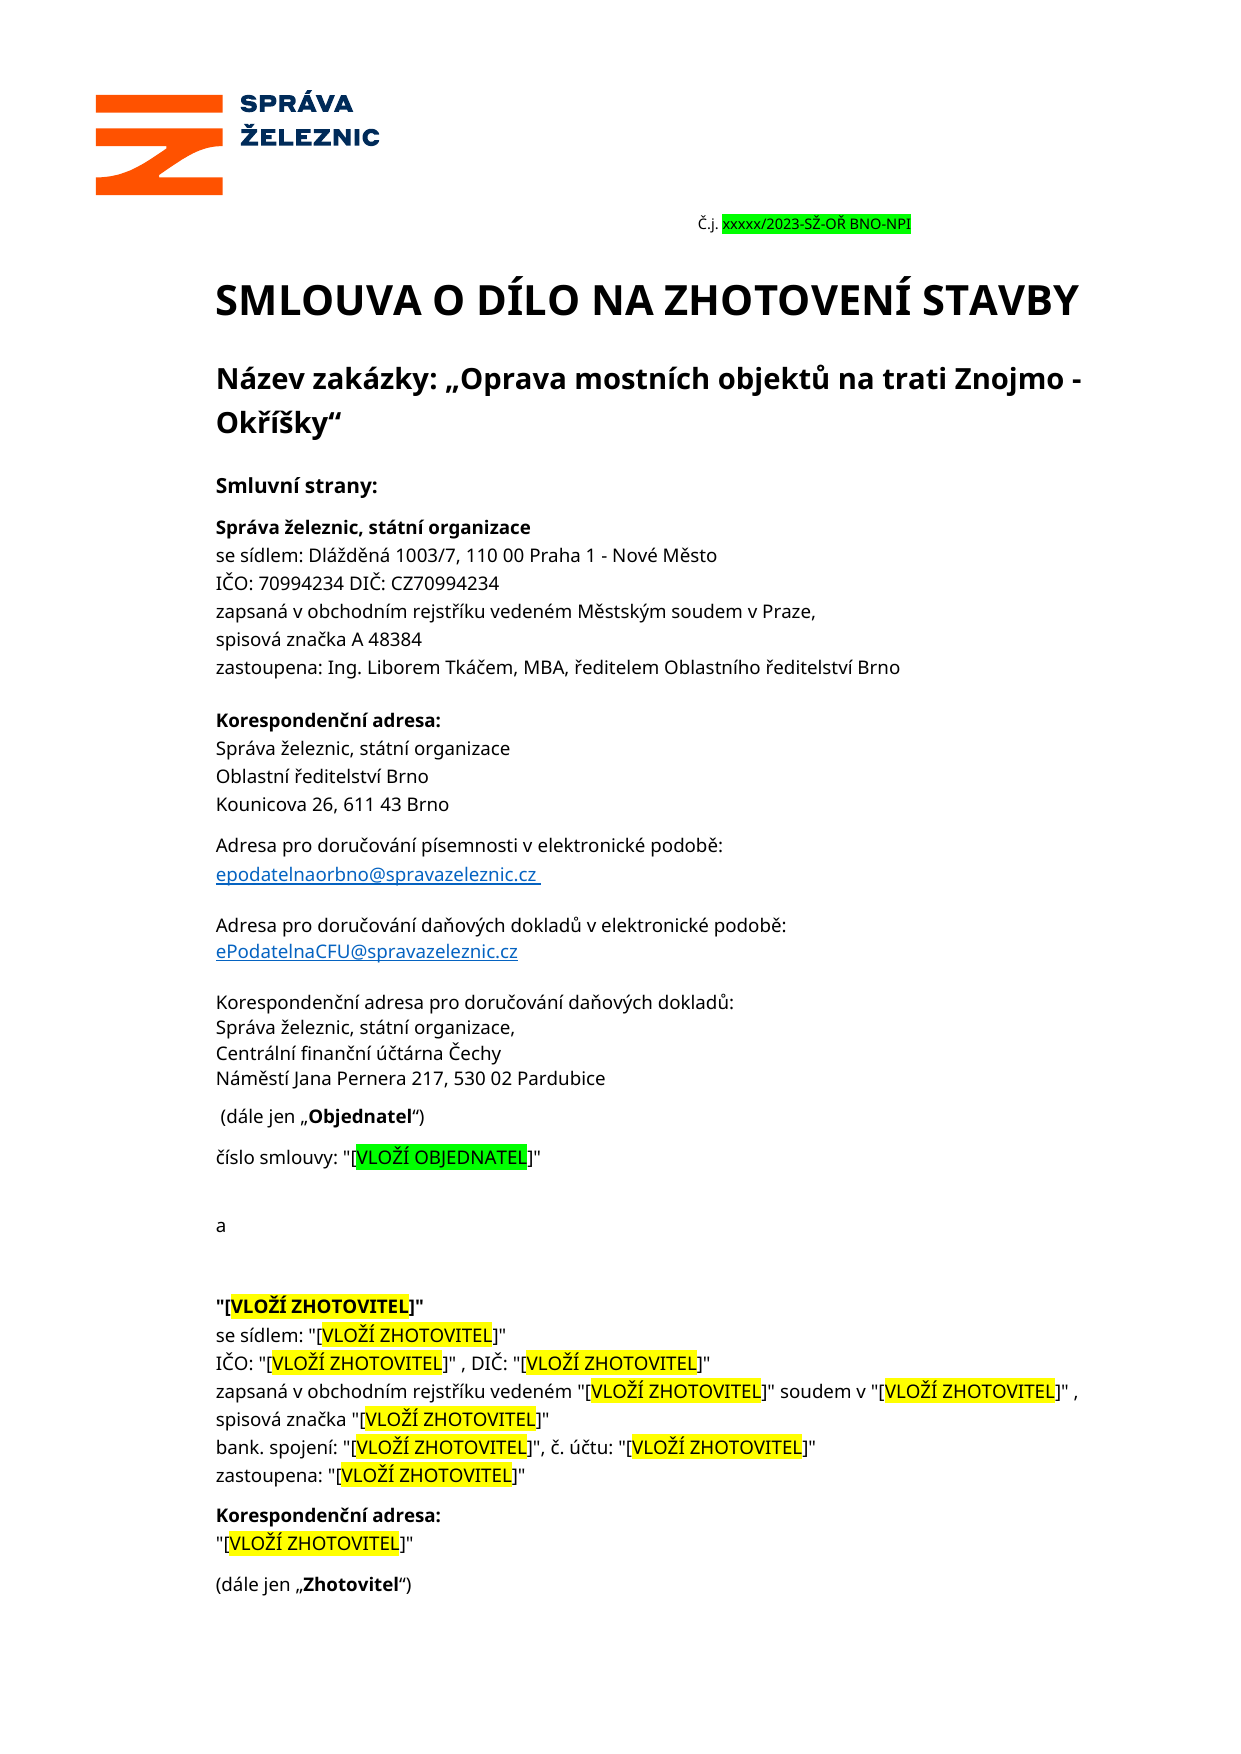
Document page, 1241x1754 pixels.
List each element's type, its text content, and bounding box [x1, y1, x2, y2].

text spisová značka "[VLOŽÍ ZHOTOVITEL]" [216, 1406, 365, 1431]
text Korespondenční adresa: [216, 1502, 1093, 1528]
text IČO: "[VLOŽÍ ZHOTOVITEL]" , DIČ: "[VLOŽÍ ZHOTOVITEL]" [697, 1350, 1093, 1375]
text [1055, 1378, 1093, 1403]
text a [216, 1213, 1093, 1238]
text Název zakázky: „Oprava mostních objektů na trati Znojmo - Okříšky“ [216, 358, 1093, 442]
text zastoupena: "[VLOŽÍ ZHOTOVITEL]" [216, 1462, 341, 1487]
text Správa železnic, státní organizace [216, 514, 1093, 540]
text Kounicova 26, 611 43 Brno [216, 792, 1093, 817]
text spisová značka A 48384 [216, 627, 1093, 652]
text (dále jen „Zhotovitel“) [216, 1571, 1093, 1597]
text Správa železnic, státní organizace [216, 736, 1093, 761]
text zastoupena: "[VLOŽÍ ZHOTOVITEL]" [512, 1462, 1093, 1487]
text Korespondenční adresa pro doručování daňových dokladů: [216, 989, 1093, 1015]
text zastoupena: Ing. Liborem Tkáčem, MBA, ředitelem Oblastního ředitelství Brno [216, 655, 1093, 680]
text IČO: 70994234 DIČ: CZ70994234 [216, 571, 1093, 596]
text epodatelnaorbno@spravazeleznic.cz [216, 862, 1093, 887]
text se sídlem: "[VLOŽÍ ZHOTOVITEL]" [492, 1322, 1093, 1347]
text bank. spojení: "[VLOŽÍ ZHOTOVITEL]", č. účtu: "[VLOŽÍ ZHOTOVITEL]" [802, 1434, 1093, 1459]
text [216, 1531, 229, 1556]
text zapsaná v obchodním rejstříku vedeném Městským soudem v Praze, [216, 599, 1093, 624]
text (dále jen „Objednatel“) [216, 1104, 1093, 1129]
text SMLOUVA O DÍLO NA ZHOTOVENÍ STAVBY [216, 271, 1093, 328]
text "[VLOŽÍ ZHOTOVITEL]" [409, 1294, 1093, 1319]
text Adresa pro doručování daňových dokladů v elektronické podobě: [216, 913, 1093, 938]
text číslo smlouvy: "[VLOŽÍ OBJEDNATEL]" [216, 1144, 356, 1170]
text Správa železnic, státní organizace, [216, 1015, 1093, 1040]
text ePodatelnaCFU@spravazeleznic.cz [216, 938, 1093, 964]
text Oblastní ředitelství Brno [216, 764, 1093, 789]
text číslo smlouvy: "[VLOŽÍ OBJEDNATEL]" [527, 1144, 1093, 1170]
text Centrální finanční účtárna Čechy [216, 1040, 1093, 1066]
text Smluvní strany: [216, 471, 1093, 499]
text Adresa pro doručování písemnosti v elektronické podobě: [216, 832, 1093, 858]
text spisová značka "[VLOŽÍ ZHOTOVITEL]" [536, 1406, 1093, 1431]
text "[VLOŽÍ ZHOTOVITEL]" [399, 1531, 1093, 1556]
text se sídlem: Dlážděná 1003/7, 110 00 Praha 1 - Nové Město [216, 543, 1093, 568]
text Korespondenční adresa: [216, 708, 1093, 733]
text Náměstí Jana Pernera 217, 530 02 Pardubice [216, 1066, 1093, 1091]
text zapsaná v obchodním rejstříku vedeném "[VLOŽÍ ZHOTOVITEL]" soudem v "[VLOŽÍ ZHOTOVITEL]" , [216, 1378, 591, 1403]
text se sídlem: "[VLOŽÍ ZHOTOVITEL]" [216, 1322, 322, 1347]
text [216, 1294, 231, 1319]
